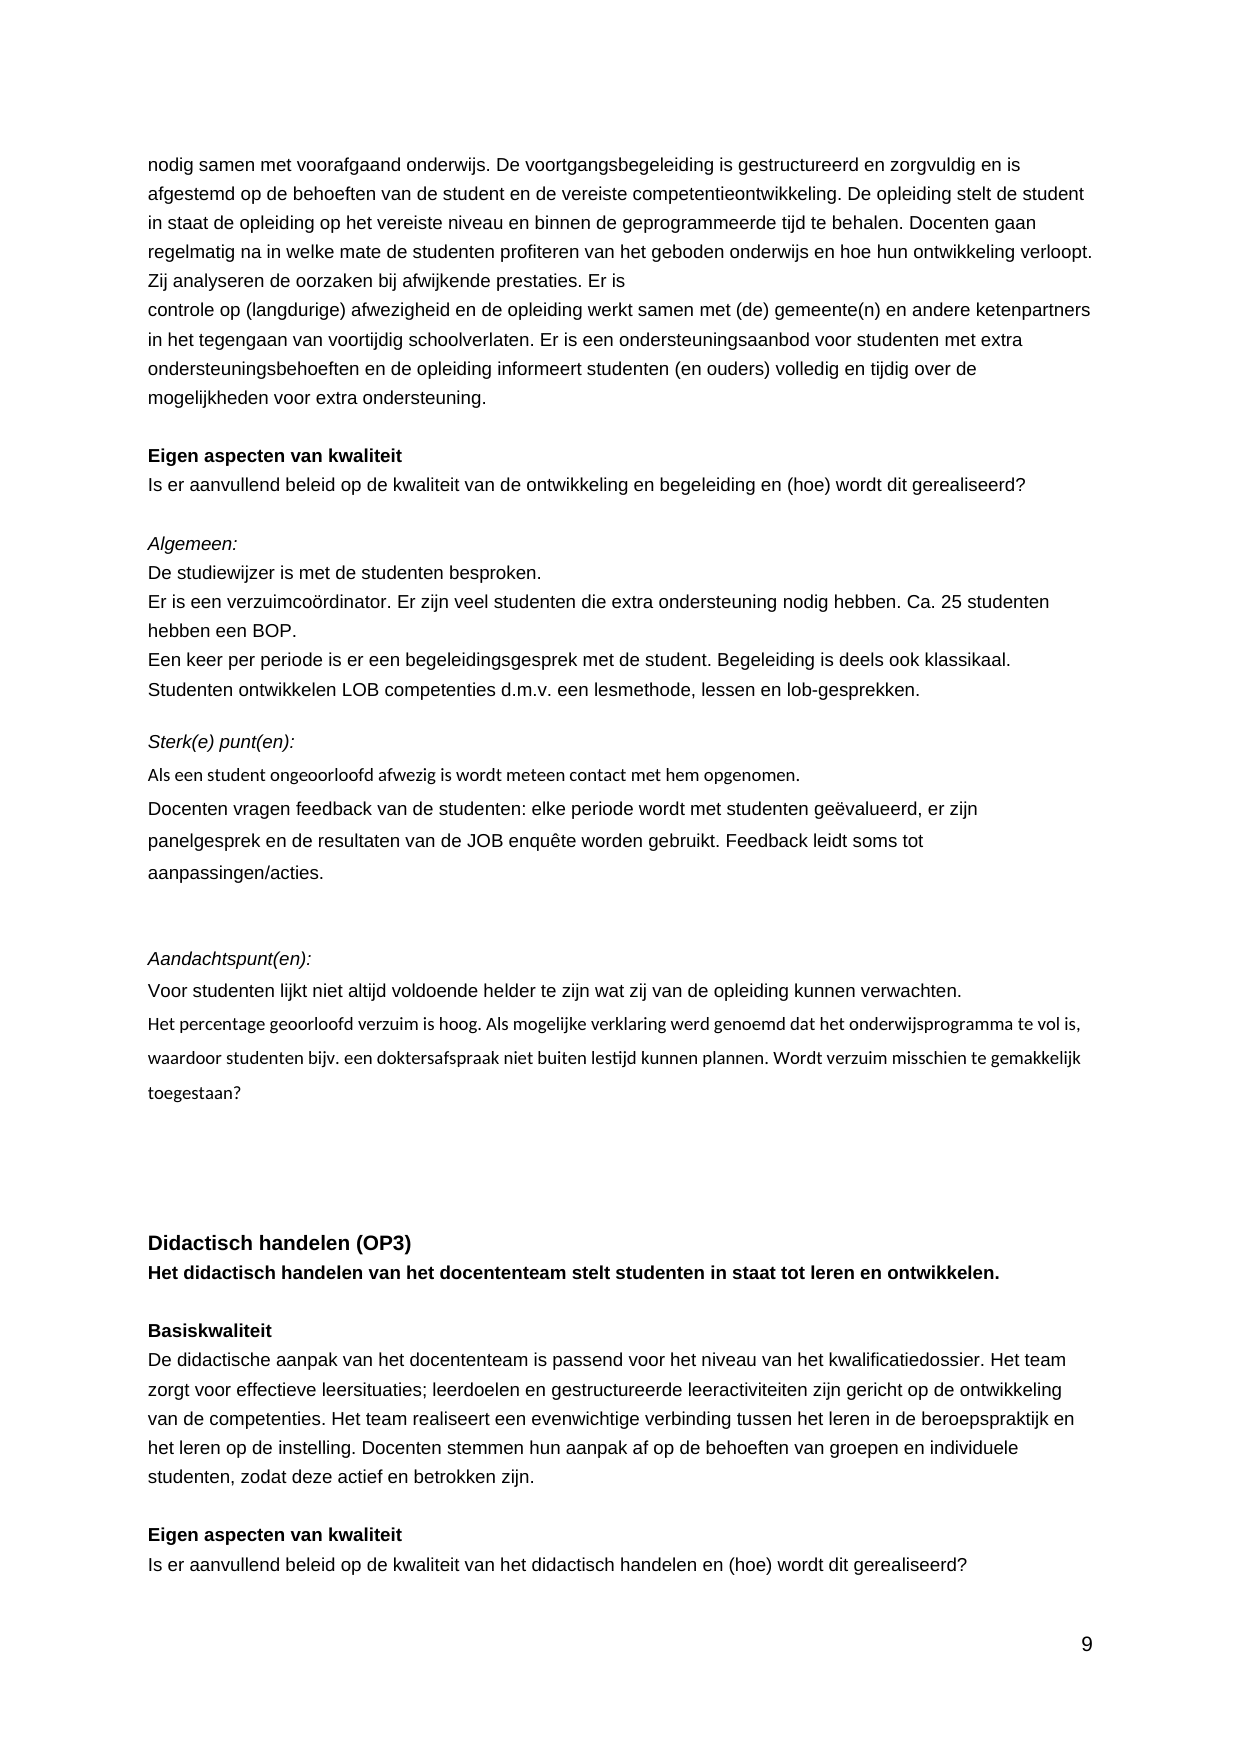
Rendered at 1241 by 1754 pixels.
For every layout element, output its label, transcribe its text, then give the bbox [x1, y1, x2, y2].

text controle op (langdurige) afwezigheid en de opleiding werkt samen met (de) gemeente(n) en andere ketenpartners in het tegengaan van voortijdig schoolverlaten. Er is een ondersteuningsaanbod voor studenten met extra ondersteuningsbehoeften en de opleiding informeert studenten (en ouders) volledig en tijdig over de mogelijkheden voor extra ondersteuning. [148, 293, 1093, 410]
text Is er aanvullend beleid op de kwaliteit van de ontwikkeling en begeleiding en (hoe) wordt dit gerealiseerd? [148, 468, 1093, 498]
text Sterk(e) punt(en): [148, 731, 1093, 752]
text Studenten ontwikkelen LOB competenties d.m.v. een lesmethode, lessen en lob-gesprekken. [148, 673, 1093, 702]
text Algemeen: [148, 527, 1093, 556]
text De studiewijzer is met de studenten besproken. [148, 556, 1093, 585]
text Als een student ongeoorloofd afwezig is wordt meteen contact met hem opgenomen. [148, 763, 1093, 786]
text Docenten vragen feedback van de studenten: elke periode wordt met studenten geëvalueerd, er zijn panelgesprek en de resultaten van de JOB enquête worden gebruikt. Feedback leidt soms tot aanpassingen/acties. [148, 798, 1093, 884]
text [148, 148, 1093, 293]
text Is er aanvullend beleid op de kwaliteit van het didactisch handelen en (hoe) wordt dit gerealiseerd? [148, 1548, 1093, 1577]
text Een keer per periode is er een begeleidingsgesprek met de student. Begeleiding is deels ook klassikaal. [148, 643, 1093, 673]
text Voor studenten lijkt niet altijd voldoende helder te zijn wat zij van de opleiding kunnen verwachten. [148, 980, 1093, 1001]
text Eigen aspecten van kwaliteit [148, 439, 1093, 468]
text Eigen aspecten van kwaliteit [148, 1518, 1093, 1548]
text De didactische aanpak van het docententeam is passend voor het niveau van het kwalificatiedossier. Het team zorgt voor effectieve leersituaties; leerdoelen en gestructureerde leeractiviteiten zijn gericht op de ontwikkeling van de competenties. Het team realiseert een evenwichtige verbinding tussen het leren in de beroepspraktijk en het leren op de instelling. Docenten stemmen hun aanpak af op de behoeften van groepen en individuele studenten, zodat deze actief en betrokken zijn. [148, 1343, 1093, 1489]
text Het didactisch handelen van het docententeam stelt studenten in staat tot leren en ontwikkelen. [148, 1256, 1093, 1285]
text Het percentage geoorloofd verzuim is hoog. Als mogelijke verklaring werd genoemd dat het onderwijsprogramma te vol is, waardoor studenten bijv. een doktersafspraak niet buiten lestijd kunnen plannen. Wordt verzuim misschien te gemakkelijk toegestaan? [148, 1012, 1093, 1104]
text Aandachtspunt(en): [148, 948, 1093, 969]
text Basiskwaliteit [148, 1314, 1093, 1343]
text Er is een verzuimcoördinator. Er zijn veel studenten die extra ondersteuning nodig hebben. Ca. 25 studenten hebben een BOP. [148, 585, 1093, 643]
text Didactisch handelen (OP3) [148, 1227, 1093, 1256]
